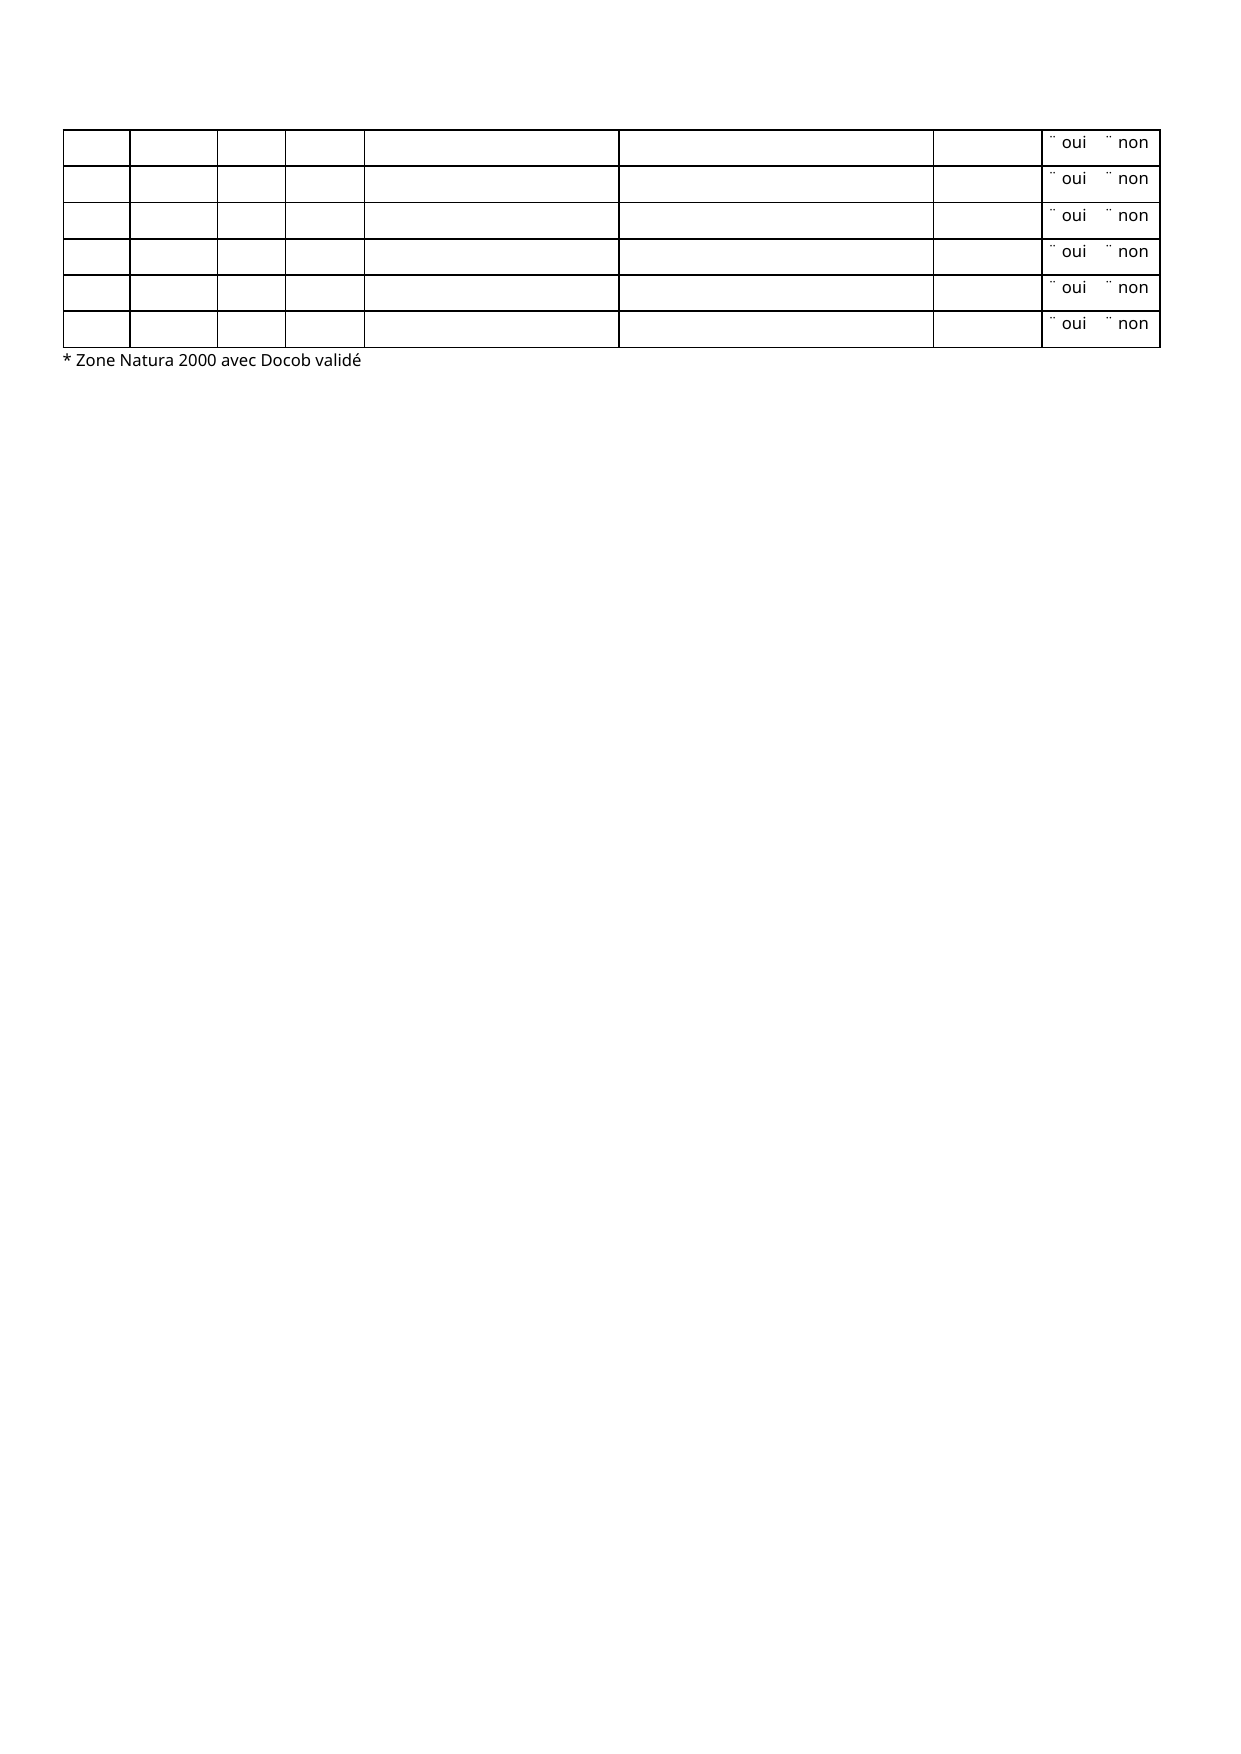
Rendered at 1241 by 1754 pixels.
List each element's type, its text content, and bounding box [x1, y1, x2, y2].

table_cell [131, 240, 217, 274]
table_cell [934, 203, 1041, 238]
table_cell [131, 131, 217, 165]
table_cell [64, 167, 129, 202]
table_cell [218, 240, 285, 274]
table_cell [218, 312, 285, 347]
table_cell ¨ oui ¨ non [1043, 203, 1159, 238]
table_cell [64, 131, 129, 165]
table_cell [365, 167, 618, 202]
table_cell ¨ oui ¨ non [1043, 240, 1159, 274]
table_cell [64, 276, 129, 310]
table_cell [64, 312, 129, 347]
table_cell [365, 131, 618, 165]
table_cell [131, 167, 217, 202]
table_cell [64, 203, 129, 238]
table_cell [218, 203, 285, 238]
table_cell [365, 276, 618, 310]
table_cell [365, 203, 618, 238]
table_cell [218, 167, 285, 202]
table_cell [286, 131, 364, 165]
table_cell [620, 312, 933, 347]
table_cell [286, 276, 364, 310]
text * Zone Natura 2000 avec Docob validé [62, 348, 1178, 371]
table_cell [64, 240, 129, 274]
table_cell [620, 240, 933, 274]
table_cell [131, 276, 217, 310]
table_cell [286, 240, 364, 274]
table_cell [218, 276, 285, 310]
table_cell [365, 312, 618, 347]
table_cell [620, 276, 933, 310]
table_cell [286, 167, 364, 202]
table_cell [934, 312, 1041, 347]
table_cell [620, 167, 933, 202]
table_cell [934, 167, 1041, 202]
table_cell [934, 276, 1041, 310]
table_cell [131, 203, 217, 238]
table_cell [131, 312, 217, 347]
table_cell [218, 131, 285, 165]
table_cell [620, 131, 933, 165]
table_cell [934, 131, 1041, 165]
table_cell [620, 203, 933, 238]
table_cell ¨ oui ¨ non [1043, 167, 1159, 202]
table_cell ¨ oui ¨ non [1043, 312, 1159, 347]
table_cell [934, 240, 1041, 274]
table_cell [286, 312, 364, 347]
table_cell [365, 240, 618, 274]
table_cell ¨ oui ¨ non [1043, 276, 1159, 310]
table_cell [286, 203, 364, 238]
table_cell ¨ oui ¨ non [1043, 131, 1159, 165]
